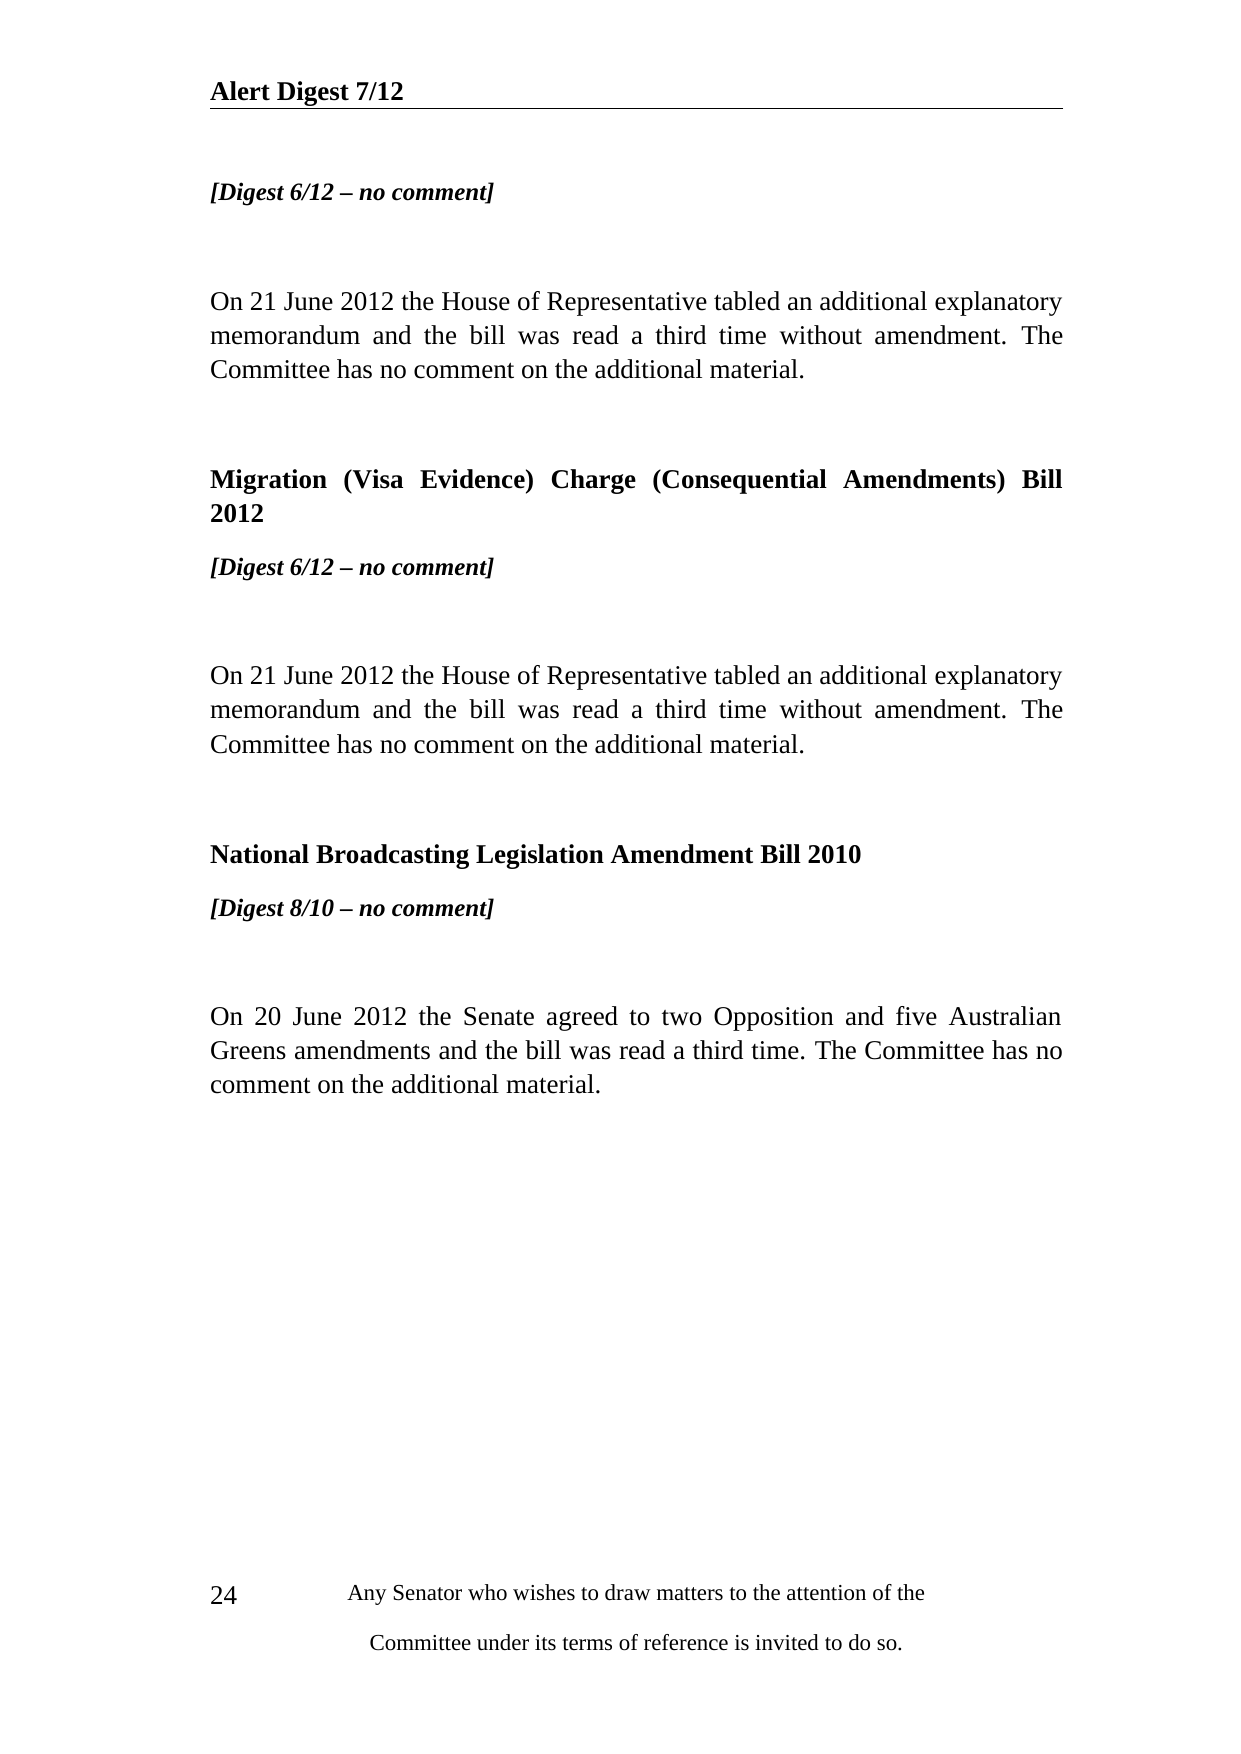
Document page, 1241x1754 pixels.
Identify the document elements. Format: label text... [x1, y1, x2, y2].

text [Digest 6/12 – no comment] [210, 177, 1063, 206]
text Migration (Visa Evidence) Charge (Consequential Amendments) Bill 2012 [210, 463, 1063, 528]
text National Broadcasting Legislation Amendment Bill 2010 [210, 838, 1063, 869]
text On 20 June 2012 the Senate agreed to two Opposition and five Australian Greens amendments and the bill was read a third time. The Committee has no comment on the additional material. [210, 1000, 1063, 1100]
text On 21 June 2012 the House of Representative tabled an additional explanatory memorandum and the bill was read a third time without amendment. The Committee has no comment on the additional material. [210, 284, 1063, 384]
text [Digest 6/12 – no comment] [210, 552, 1063, 581]
text On 21 June 2012 the House of Representative tabled an additional explanatory memorandum and the bill was read a third time without amendment. The Committee has no comment on the additional material. [210, 659, 1063, 759]
text [Digest 8/10 – no comment] [210, 893, 1063, 922]
